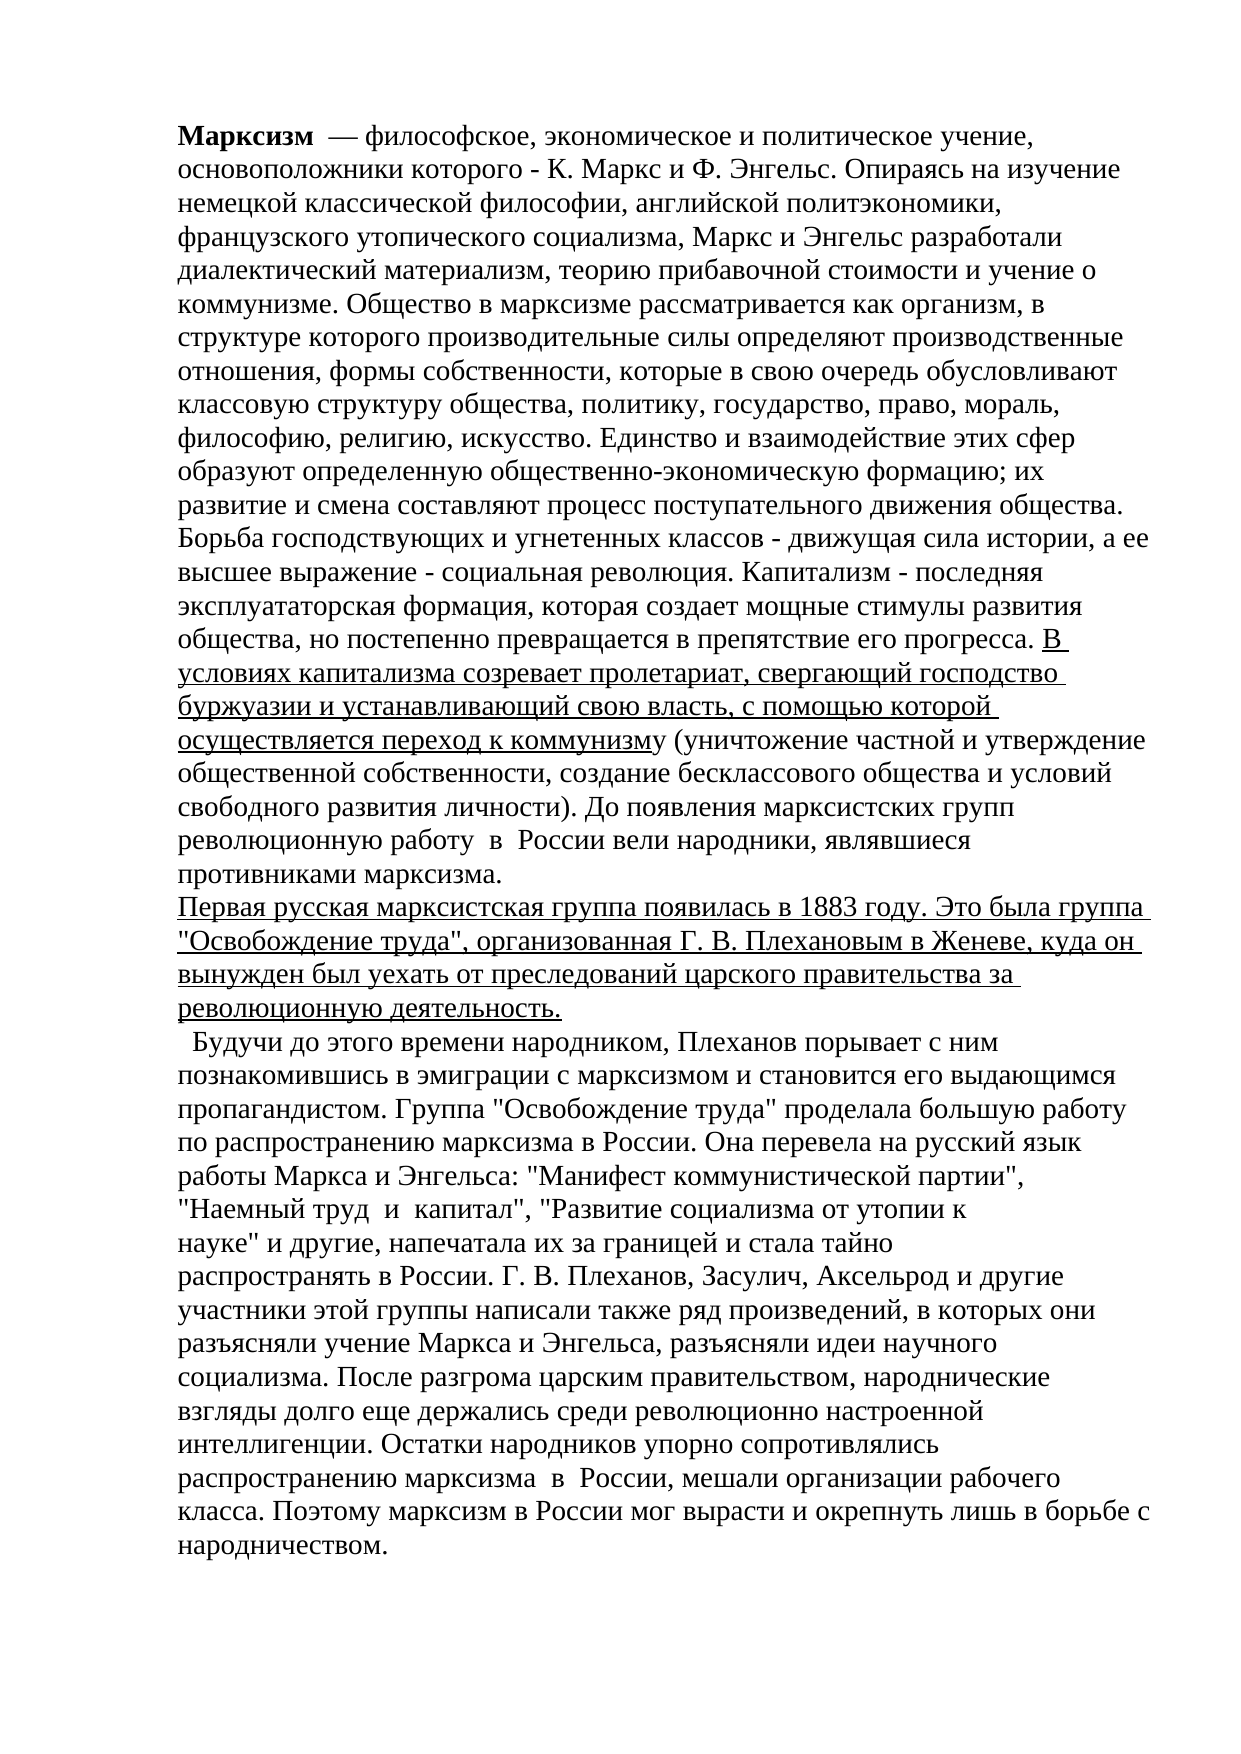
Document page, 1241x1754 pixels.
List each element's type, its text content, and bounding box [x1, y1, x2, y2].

text Марксизм — философское, экономическое и политическое учение, основоположники которого - К. Маркс и Ф. Энгельс. Опираясь на изучение немецкой классической философии, английской политэкономики, французского утопического социализма, Маркс и Энгельс разработали диалектический материализм, теорию прибавочной стоимости и учение о коммунизме. Общество в марксизме рассматривается как организм, в структуре которого производительные силы определяют производственные отношения, формы собственности, которые в свою очередь обусловливают классовую структуру общества, политику, государство, право, мораль, философию, религию, искусство. Единство и взаимодействие этих сфер образуют определенную общественно-экономическую формацию; их развитие и смена составляют процесс поступательного движения общества. Борьба господствующих и угнетенных классов - движущая сила истории, а ее высшее выражение - социальная революция. Капитализм - последняя эксплуататорская формация, которая создает мощные стимулы развития общества, но постепенно превращается в препятствие его прогресса. В условиях капитализма созревает пролетариат, свергающий господство буржуазии и устанавливающий свою власть, с помощью которой осуществляется переход к коммунизму (уничтожение частной и утверждение общественной собственности, создание бесклассового общества и условий свободного развития личности). До появления марксистских групп революционную работу в России вели народники, являвшиеся противниками марксизма. Первая русская марксистская группа появилась в 1883 году. Это была группа "Освобождение труда", организованная Г. В. Плехановым в Женеве, куда он вынужден был уехать от преследований царского правительства за революционную деятельность. Будучи до этого времени народником, Плеханов порывает с ним познакомившись в эмиграции с марксизмом и становится его выдающимся пропагандистом. Группа "Освобождение труда" проделала большую работу по распространению марксизма в России. Она перевела на русский язык работы Маркса и Энгельса: "Манифест коммунистической партии", "Наемный труд и капитал", "Развитие социализма от утопии к науке" и другие, напечатала их за границей и стала тайно распространять в России. Г. В. Плеханов, Засулич, Аксельрод и другие участники этой группы написали также ряд произведений, в которых они разъясняли учение Маркса и Энгельса, разъясняли идеи научного социализма. После разгрома царским правительством, народнические взгляды долго еще держались среди революционно настроенной интеллигенции. Остатки народников упорно сопротивлялись распространению марксизма в России, мешали организации рабочего класса. Поэтому марксизм в России мог вырасти и окрепнуть лишь в борьбе с народничеством. [177, 118, 1152, 1560]
